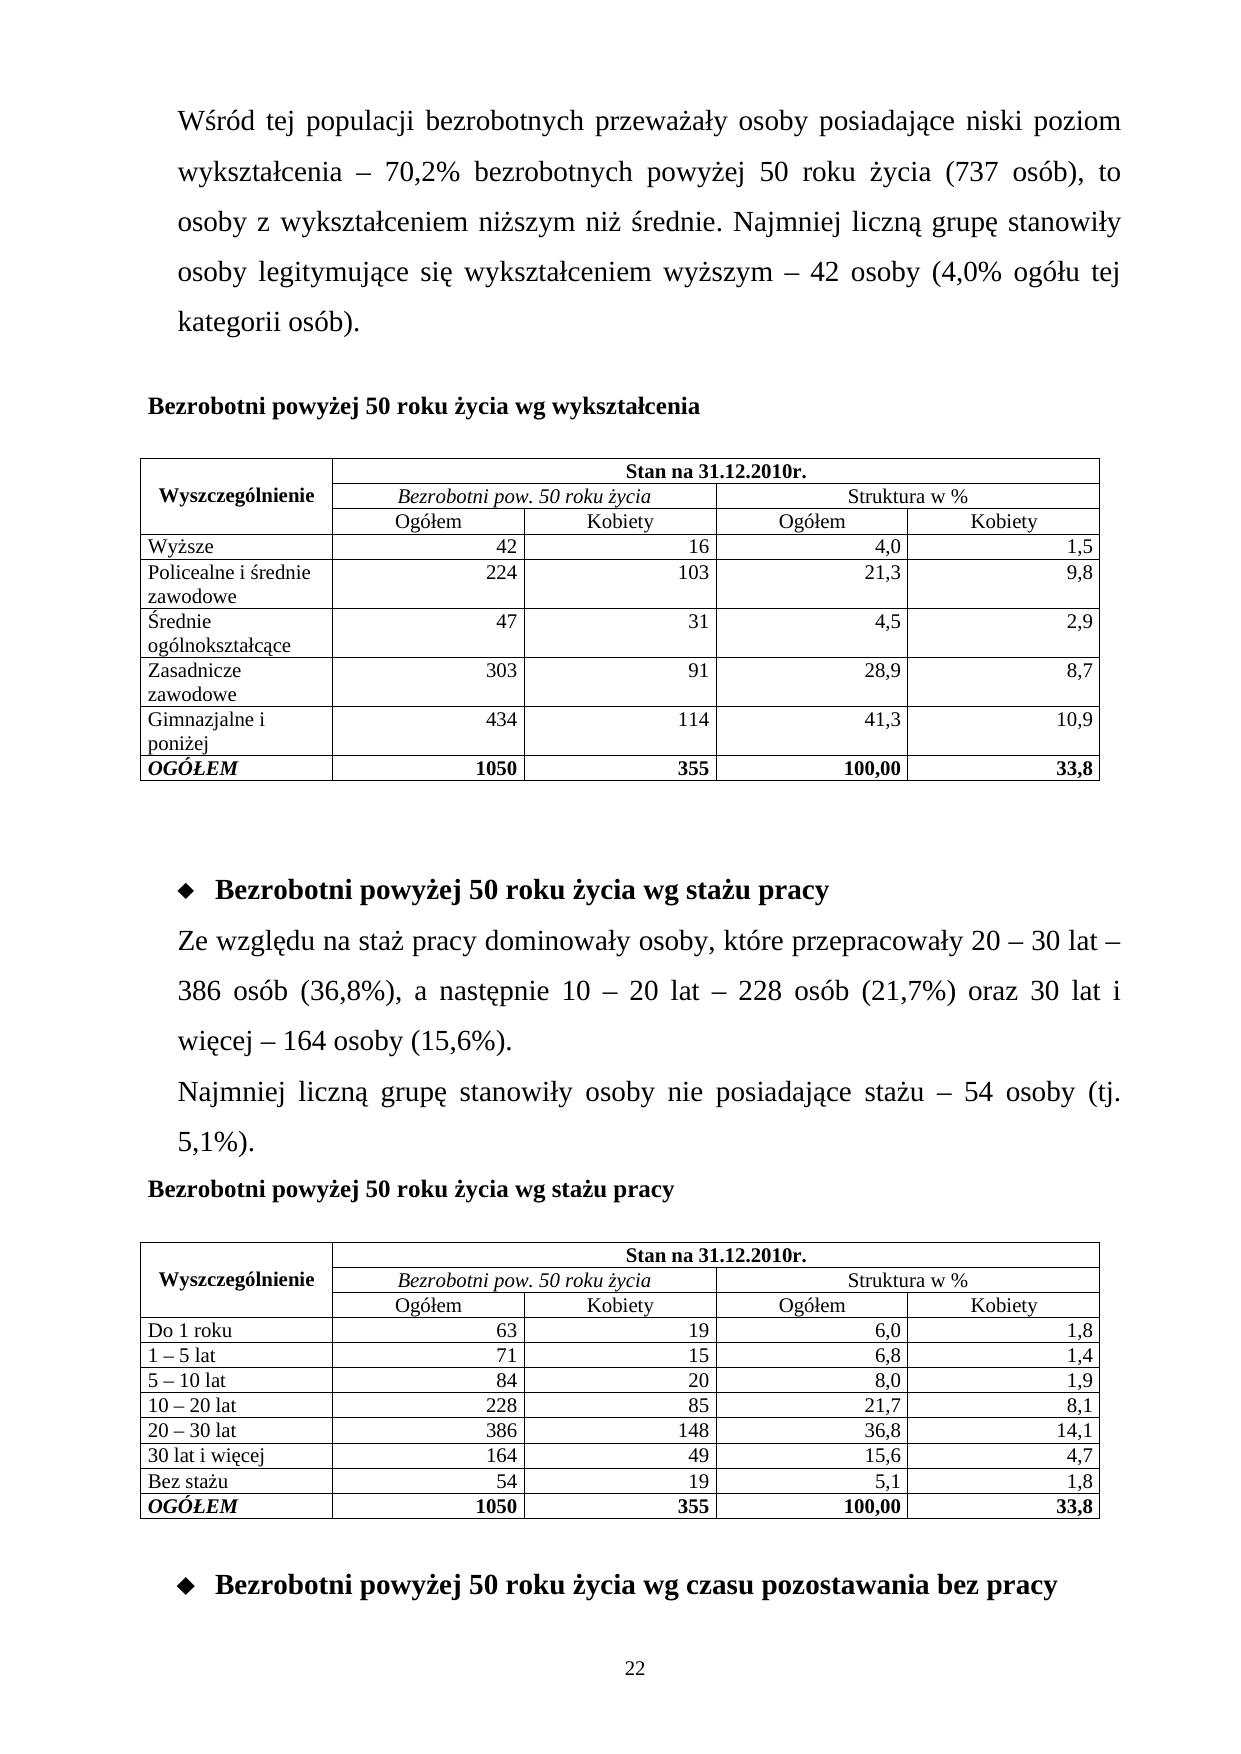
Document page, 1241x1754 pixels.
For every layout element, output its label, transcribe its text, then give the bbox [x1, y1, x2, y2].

table_cell 31 [525, 609, 716, 657]
table_cell 5 – 10 lat [141, 1368, 332, 1392]
table_cell Struktura w % [717, 1268, 1099, 1292]
table_cell 6,8 [717, 1343, 907, 1367]
table_header Stan na 31.12.2010r. [333, 1243, 1099, 1267]
table_header Wyszczególnienie [141, 1243, 332, 1317]
list Bezrobotni powyżej 50 roku życia wg stażu pracy [177, 872, 1122, 906]
text Ze względu na staż pracy dominowały osoby, które przepracowały 20 – 30 lat – 386 osób (36,8%), a następnie 10 – 20 lat – 228 osób (21,7%) oraz 30 lat i więcej – 164 osoby (15,6%). [177, 923, 1122, 1057]
table_cell Ogółem [717, 509, 907, 533]
table_cell 1 – 5 lat [141, 1343, 332, 1367]
table_header Wyszczególnienie [141, 459, 332, 533]
table_cell 19 [525, 1469, 716, 1493]
table_cell 41,3 [717, 707, 907, 755]
table_cell Policealne i średnie zawodowe [141, 560, 332, 608]
table_cell 1,5 [908, 535, 1099, 558]
table_cell Ogółem [333, 1293, 524, 1317]
table_cell Kobiety [908, 509, 1099, 533]
table_cell 36,8 [717, 1418, 907, 1442]
table_cell 47 [333, 609, 524, 657]
list Bezrobotni powyżej 50 roku życia wg czasu pozostawania bez pracy [177, 1567, 1122, 1601]
table_cell 2,9 [908, 609, 1099, 657]
table_cell 1,8 [908, 1318, 1099, 1342]
table_cell 84 [333, 1368, 524, 1392]
table_cell 63 [333, 1318, 524, 1342]
table_cell 15,6 [717, 1444, 907, 1467]
table_cell 19 [525, 1318, 716, 1342]
table_cell 103 [525, 560, 716, 608]
table_cell Kobiety [908, 1293, 1099, 1317]
table_cell Ogółem [717, 1293, 907, 1317]
table_cell 100,00 [717, 756, 907, 780]
table_cell 355 [525, 756, 716, 780]
table_cell 4,7 [908, 1444, 1099, 1467]
table_cell Bezrobotni pow. 50 roku życia [333, 484, 716, 508]
table_cell 224 [333, 560, 524, 608]
table_cell Bezrobotni pow. 50 roku życia [333, 1268, 716, 1292]
table_cell 1,4 [908, 1343, 1099, 1367]
table_cell 33,8 [908, 1494, 1099, 1518]
table_cell 20 [525, 1368, 716, 1392]
table_cell 33,8 [908, 756, 1099, 780]
table_cell Średnie ogólnokształcące [141, 609, 332, 657]
table_cell 10,9 [908, 707, 1099, 755]
table_cell 114 [525, 707, 716, 755]
table_cell OGÓŁEM [141, 1494, 332, 1518]
table_header Stan na 31.12.2010r. [333, 459, 1099, 483]
table_cell 100,00 [717, 1494, 907, 1518]
table_cell OGÓŁEM [141, 756, 332, 780]
table_cell 355 [525, 1494, 716, 1518]
table_cell 5,1 [717, 1469, 907, 1493]
table_cell Do 1 roku [141, 1318, 332, 1342]
table_cell 1050 [333, 756, 524, 780]
table_cell 42 [333, 535, 524, 558]
table_cell 30 lat i więcej [141, 1444, 332, 1467]
table_cell 15 [525, 1343, 716, 1367]
table_cell 28,9 [717, 658, 907, 706]
table_cell 8,7 [908, 658, 1099, 706]
text Najmniej liczną grupę stanowiły osoby nie posiadające stażu – 54 osoby (tj. 5,1%). [177, 1074, 1122, 1158]
table_cell Gimnazjalne i poniżej [141, 707, 332, 755]
table_cell Bez stażu [141, 1469, 332, 1493]
table_cell 21,7 [717, 1393, 907, 1417]
table_cell Kobiety [525, 509, 716, 533]
table_cell 4,0 [717, 535, 907, 558]
subtitle Bezrobotni powyżej 50 roku życia wg wykształcenia [148, 391, 1122, 420]
table_cell 91 [525, 658, 716, 706]
table_cell Wyższe [141, 535, 332, 558]
table_cell 16 [525, 535, 716, 558]
table_cell 148 [525, 1418, 716, 1442]
table_cell 1050 [333, 1494, 524, 1518]
subtitle Bezrobotni powyżej 50 roku życia wg stażu pracy [148, 1174, 1122, 1203]
table_cell 8,0 [717, 1368, 907, 1392]
table_cell 303 [333, 658, 524, 706]
table_cell 1,9 [908, 1368, 1099, 1392]
table_cell 4,5 [717, 609, 907, 657]
table_cell 8,1 [908, 1393, 1099, 1417]
table_cell 54 [333, 1469, 524, 1493]
table_cell 14,1 [908, 1418, 1099, 1442]
table_cell 85 [525, 1393, 716, 1417]
table_cell 386 [333, 1418, 524, 1442]
table_cell Kobiety [525, 1293, 716, 1317]
table_cell 49 [525, 1444, 716, 1467]
table_cell 228 [333, 1393, 524, 1417]
table_cell Zasadnicze zawodowe [141, 658, 332, 706]
table_cell 21,3 [717, 560, 907, 608]
table_cell 20 – 30 lat [141, 1418, 332, 1442]
table_cell 6,0 [717, 1318, 907, 1342]
text Wśród tej populacji bezrobotnych przeważały osoby posiadające niski poziom wykształcenia – 70,2% bezrobotnych powyżej 50 roku życia (737 osób), to osoby z wykształceniem niższym niż średnie. Najmniej liczną grupę stanowiły osoby legitymujące się wykształceniem wyższym – 42 osoby (4,0% ogółu tej kategorii osób). [177, 103, 1122, 338]
table_cell 1,8 [908, 1469, 1099, 1493]
table_cell 71 [333, 1343, 524, 1367]
table_cell 10 – 20 lat [141, 1393, 332, 1417]
table_cell Struktura w % [717, 484, 1099, 508]
table_cell 434 [333, 707, 524, 755]
table_cell Ogółem [333, 509, 524, 533]
table_cell 9,8 [908, 560, 1099, 608]
table_cell 164 [333, 1444, 524, 1467]
